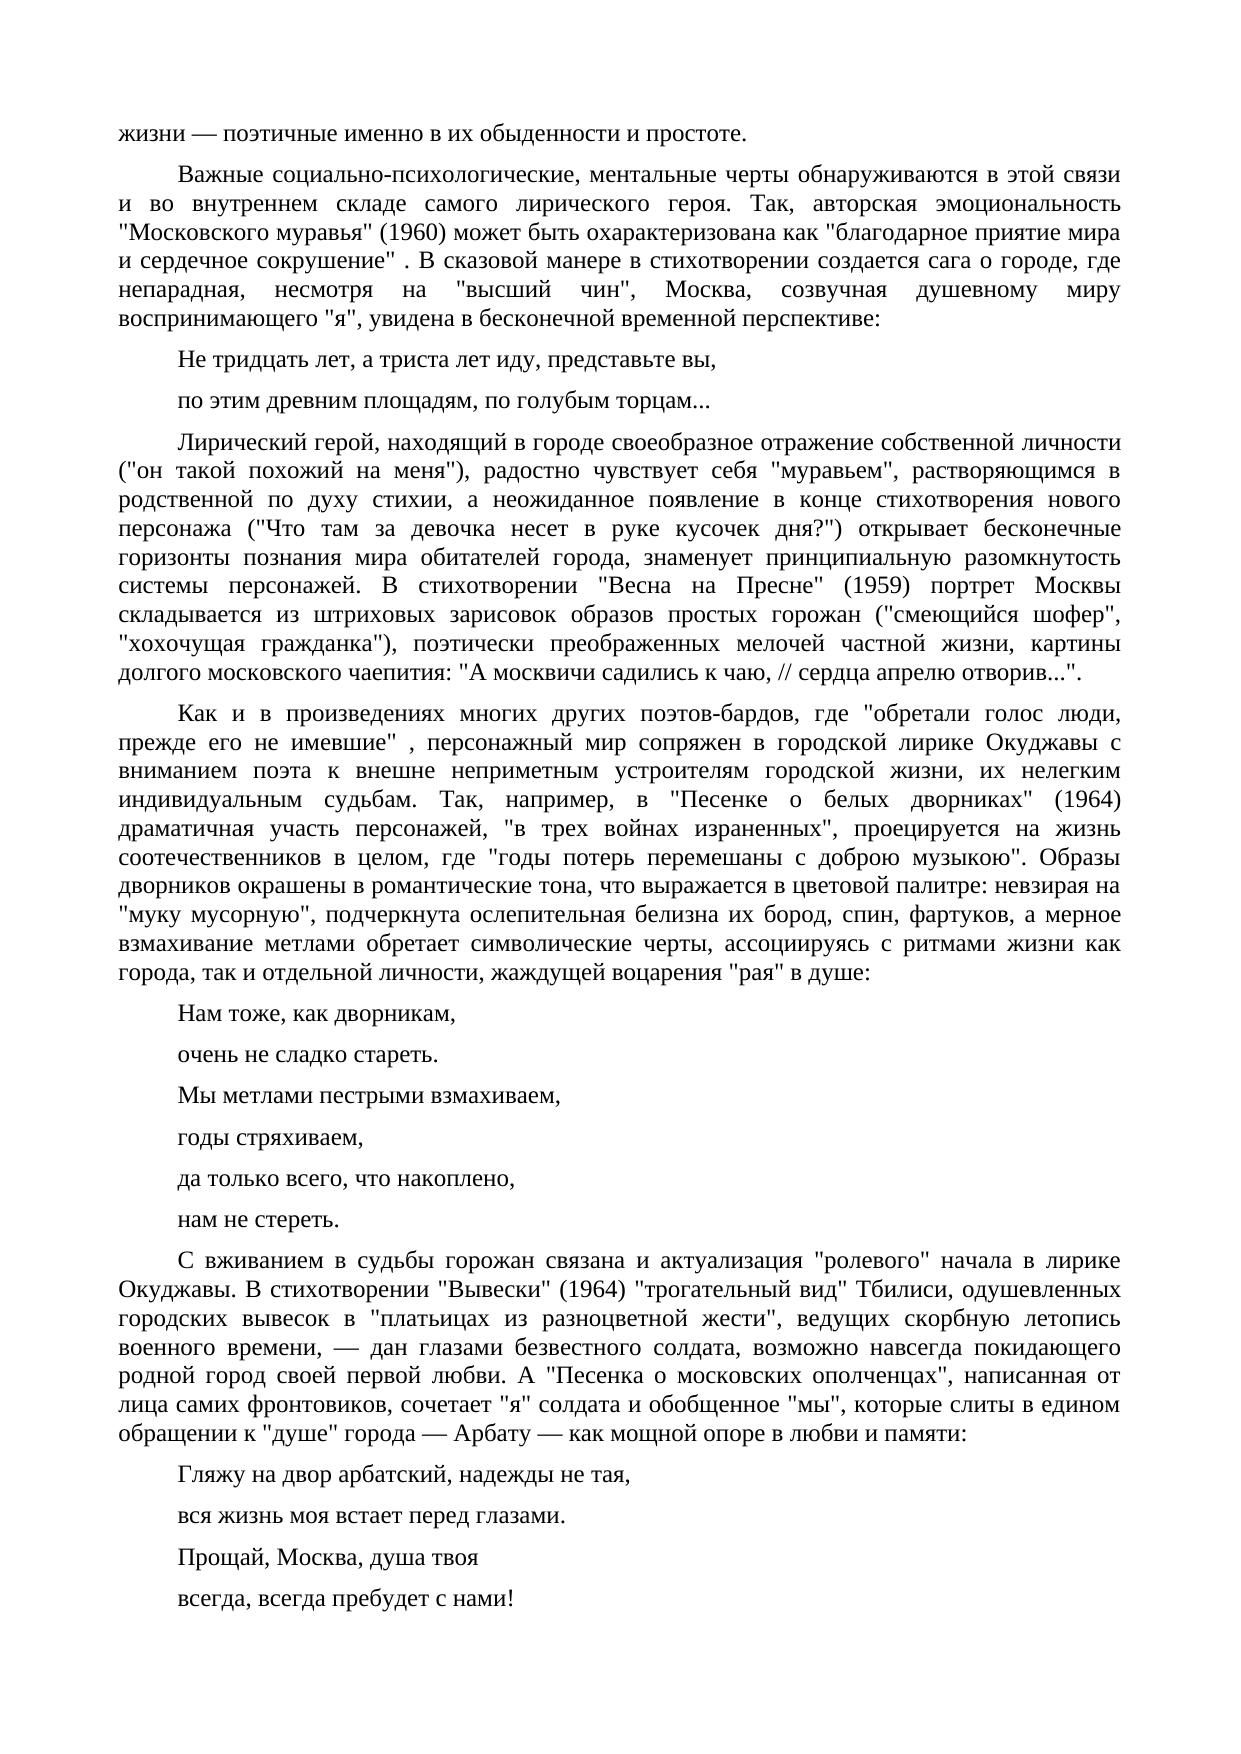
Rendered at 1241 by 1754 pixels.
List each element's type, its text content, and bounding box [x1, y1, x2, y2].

text Как и в произведениях многих других поэтов-бардов, где "обретали голос люди, прежде его не имевшие" , персонажный мир сопряжен в городской лирике Окуджавы с вниманием поэта к внешне неприметным устроителям городской жизни, их нелегким индивидуальным судьбам. Так, например, в "Песенке о белых дворниках" (1964) драматичная участь персонажей, "в трех войнах израненных", проецируется на жизнь соотечественников в целом, где "годы потерь перемешаны с доброю музыкою". Образы дворников окрашены в романтические тона, что выражается в цветовой палитре: невзирая на "муку мусорную", подчеркнута ослепительная белизна их бород, спин, фартуков, а мерное взмахивание метлами обретает символические черты, ассоциируясь с ритмами жизни как города, так и отдельной личности, жаждущей воцарения "рая" в душе: [118, 698, 1122, 986]
text очень не сладко стареть. [118, 1039, 1122, 1068]
text Важные социально-психологические, ментальные черты обнаруживаются в этой связи и во внутреннем складе самого лирического героя. Так, авторская эмоциональность "Московского муравья" (1960) может быть охарактеризована как "благодарное приятие мира и сердечное сокрушение" . В сказовой манере в стихотворении создается сага о городе, где непарадная, несмотря на "высший чин", Москва, созвучная душевному миру воспринимающего "я", увидена в бесконечной временной перспективе: [118, 159, 1122, 332]
text Не тридцать лет, а триста лет иду, представьте вы, [118, 344, 1122, 373]
text по этим древним площадям, по голубым торцам... [118, 386, 1122, 414]
text да только всего, что накоплено, [118, 1163, 1122, 1192]
text Нам тоже, как дворникам, [118, 998, 1122, 1027]
text годы стряхиваем, [118, 1122, 1122, 1151]
text Гляжу на двор арбатский, надежды не тая, [118, 1459, 1122, 1488]
text вся жизнь моя встает перед глазами. [118, 1501, 1122, 1529]
text Лирический герой, находящий в городе своеобразное отражение собственной личности ("он такой похожий на меня"), радостно чувствует себя "муравьем", растворяющимся в родственной по духу стихии, а неожиданное появление в конце стихотворения нового персонажа ("Что там за девочка несет в руке кусочек дня?") открывает бесконечные горизонты познания мира обитателей города, знаменует принципиальную разомкнутость системы персонажей. В стихотворении "Весна на Пресне" (1959) портрет Москвы складывается из штриховых зарисовок образов простых горожан ("смеющийся шофер", "хохочущая гражданка"), поэтически преображенных мелочей частной жизни, картины долгого московского чаепития: "А москвичи садились к чаю, // сердца апрелю отворив...". [118, 427, 1122, 686]
text С вживанием в судьбы горожан связана и актуализация "ролевого" начала в лирике Окуджавы. В стихотворении "Вывески" (1964) "трогательный вид" Тбилиси, одушевленных городских вывесок в "платьицах из разноцветной жести", ведущих скорбную летопись военного времени, — дан глазами безвестного солдата, возможно навсегда покидающего родной город своей первой любви. А "Песенка о московских ополченцах", написанная от лица самих фронтовиков, сочетает "я" солдата и обобщенное "мы", которые слиты в едином обращении к "душе" города — Арбату — как мощной опоре в любви и памяти: [118, 1246, 1122, 1447]
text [118, 118, 1122, 147]
text Мы метлами пестрыми взмахиваем, [118, 1081, 1122, 1109]
text нам не стереть. [118, 1204, 1122, 1233]
text всегда, всегда пребудет с нами! [118, 1583, 1122, 1612]
text Прощай, Москва, душа твоя [118, 1542, 1122, 1571]
